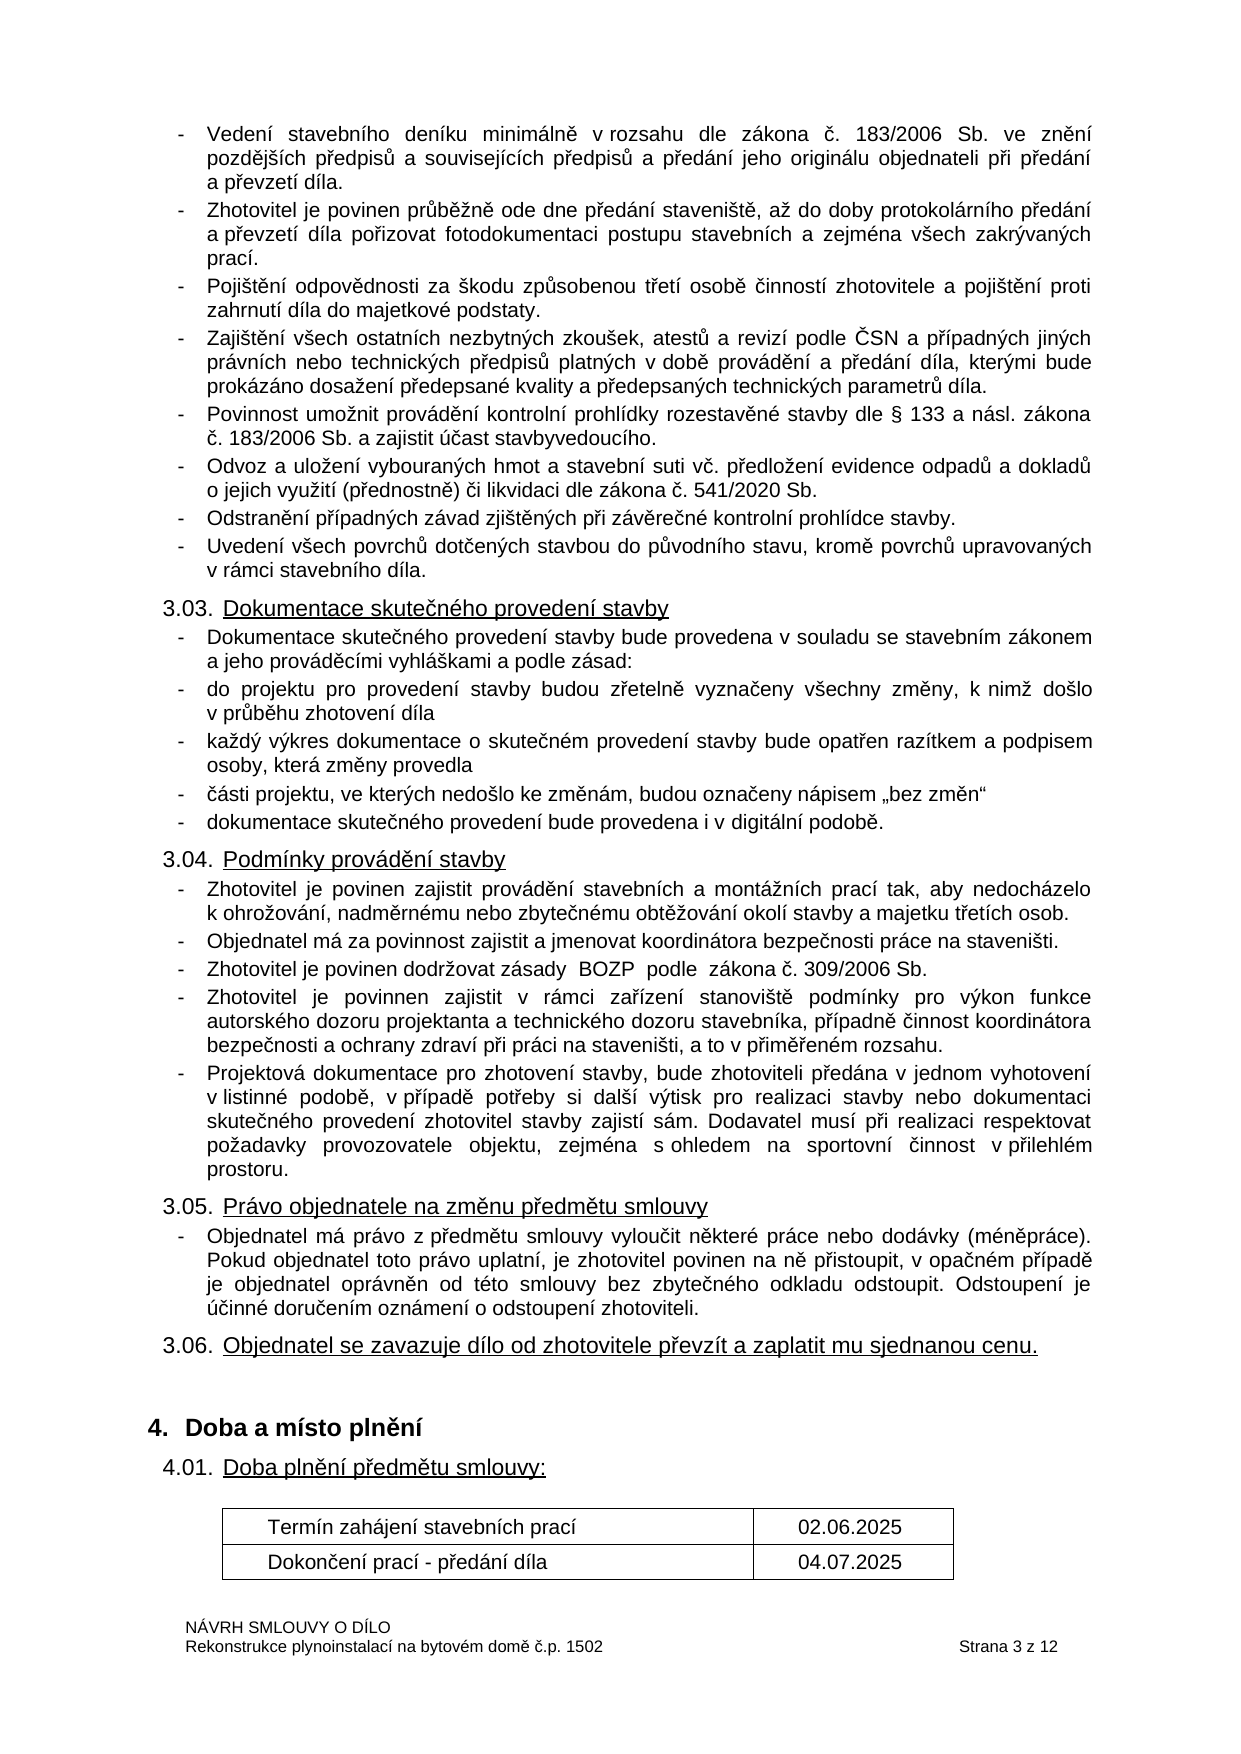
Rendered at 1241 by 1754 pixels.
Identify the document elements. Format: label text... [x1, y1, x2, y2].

subtitle Doba plnění předmětu smlouvy: [162, 1454, 1093, 1480]
text Odvoz a uložení vybouraných hmot a stavební suti vč. předložení evidence odpadů a dokladů o jejich využití (přednostně) či likvidaci dle zákona č. 541/2020 Sb. [177, 454, 1093, 502]
text Zhotovitel je povinen zajistit provádění stavebních a montážních prací tak, aby nedocházelo k ohrožování, nadměrnému nebo zbytečnému obtěžování okolí stavby a majetku třetích osob. [177, 876, 1093, 924]
subtitle Právo objednatele na změnu předmětu smlouvy [162, 1193, 1093, 1219]
text Zhotovitel je povinen průběžně ode dne předání staveniště, až do doby protokolárního předání a převzetí díla pořizovat fotodokumentaci postupu stavebních a zejména všech zakrývaných prací. [177, 198, 1093, 269]
table_cell Dokončení prací - předání díla [223, 1545, 753, 1579]
text každý výkres dokumentace o skutečném provedení stavby bude opatřen razítkem a podpisem osoby, která změny provedla [177, 729, 1093, 777]
subtitle Doba a místo plnění [148, 1412, 1093, 1441]
text do projektu pro provedení stavby budou zřetelně vyznačeny všechny změny, k nimž došlo v průběhu zhotovení díla [177, 677, 1093, 725]
text Zajištění všech ostatních nezbytných zkoušek, atestů a revizí podle ČSN a případných jiných právních nebo technických předpisů platných v době provádění a předání díla, kterými bude prokázáno dosažení předepsané kvality a předepsaných technických parametrů díla. [177, 326, 1093, 398]
text Pojištění odpovědnosti za škodu způsobenou třetí osobě činností zhotovitele a pojištění proti zahrnutí díla do majetkové podstaty. [177, 274, 1093, 322]
table_header Termín zahájení stavebních prací [223, 1509, 753, 1544]
text Zhotovitel je povinen dodržovat zásady BOZP podle zákona č. 309/2006 Sb. [177, 957, 1093, 981]
table_cell 04.07.2025 [754, 1545, 953, 1579]
text Projektová dokumentace pro zhotovení stavby, bude zhotoviteli předána v jednom vyhotovení v listinné podobě, v případě potřeby si další výtisk pro realizaci stavby nebo dokumentaci skutečného provedení zhotovitel stavby zajistí sám. Dodavatel musí při realizaci respektovat požadavky provozovatele objektu, zejména s ohledem na sportovní činnost v přilehlém prostoru. [177, 1061, 1093, 1181]
text Odstranění případných závad zjištěných při závěrečné kontrolní prohlídce stavby. [177, 506, 1093, 530]
table_header 02.06.2025 [754, 1509, 953, 1544]
text dokumentace skutečného provedení bude provedena i v digitální podobě. [177, 809, 1093, 833]
text Uvedení všech povrchů dotčených stavbou do původního stavu, kromě povrchů upravovaných v rámci stavebního díla. [177, 534, 1093, 582]
subtitle Objednatel se zavazuje dílo od zhotovitele převzít a zaplatit mu sjednanou cenu. [162, 1332, 1093, 1358]
text Zhotovitel je povinnen zajistit v rámci zařízení stanoviště podmínky pro výkon funkce autorského dozoru projektanta a technického dozoru stavebníka, případně činnost koordinátora bezpečnosti a ochrany zdraví při práci na staveništi, a to v přiměřeném rozsahu. [177, 985, 1093, 1057]
subtitle Dokumentace skutečného provedení stavby [162, 594, 1093, 621]
text Objednatel má za povinnost zajistit a jmenovat koordinátora bezpečnosti práce na staveništi. [177, 928, 1093, 952]
subtitle Podmínky provádění stavby [162, 846, 1093, 872]
text Vedení stavebního deníku minimálně v rozsahu dle zákona č. 183/2006 Sb. ve znění pozdějších předpisů a souvisejících předpisů a předání jeho originálu objednateli při předání a převzetí díla. [177, 122, 1093, 193]
text Povinnost umožnit provádění kontrolní prohlídky rozestavěné stavby dle § 133 a násl. zákona č. 183/2006 Sb. a zajistit účast stavbyvedoucího. [177, 402, 1093, 450]
text Objednatel má právo z předmětu smlouvy vyloučit některé práce nebo dodávky (méněpráce). Pokud objednatel toto právo uplatní, je zhotovitel povinen na ně přistoupit, v opačném případě je objednatel oprávněn od této smlouvy bez zbytečného odkladu odstoupit. Odstoupení je účinné doručením oznámení o odstoupení zhotoviteli. [177, 1224, 1093, 1319]
text Dokumentace skutečného provedení stavby bude provedena v souladu se stavebním zákonem a jeho prováděcími vyhláškami a podle zásad: [177, 625, 1093, 673]
text části projektu, ve kterých nedošlo ke změnám, budou označeny nápisem „bez změn“ [177, 781, 1093, 805]
